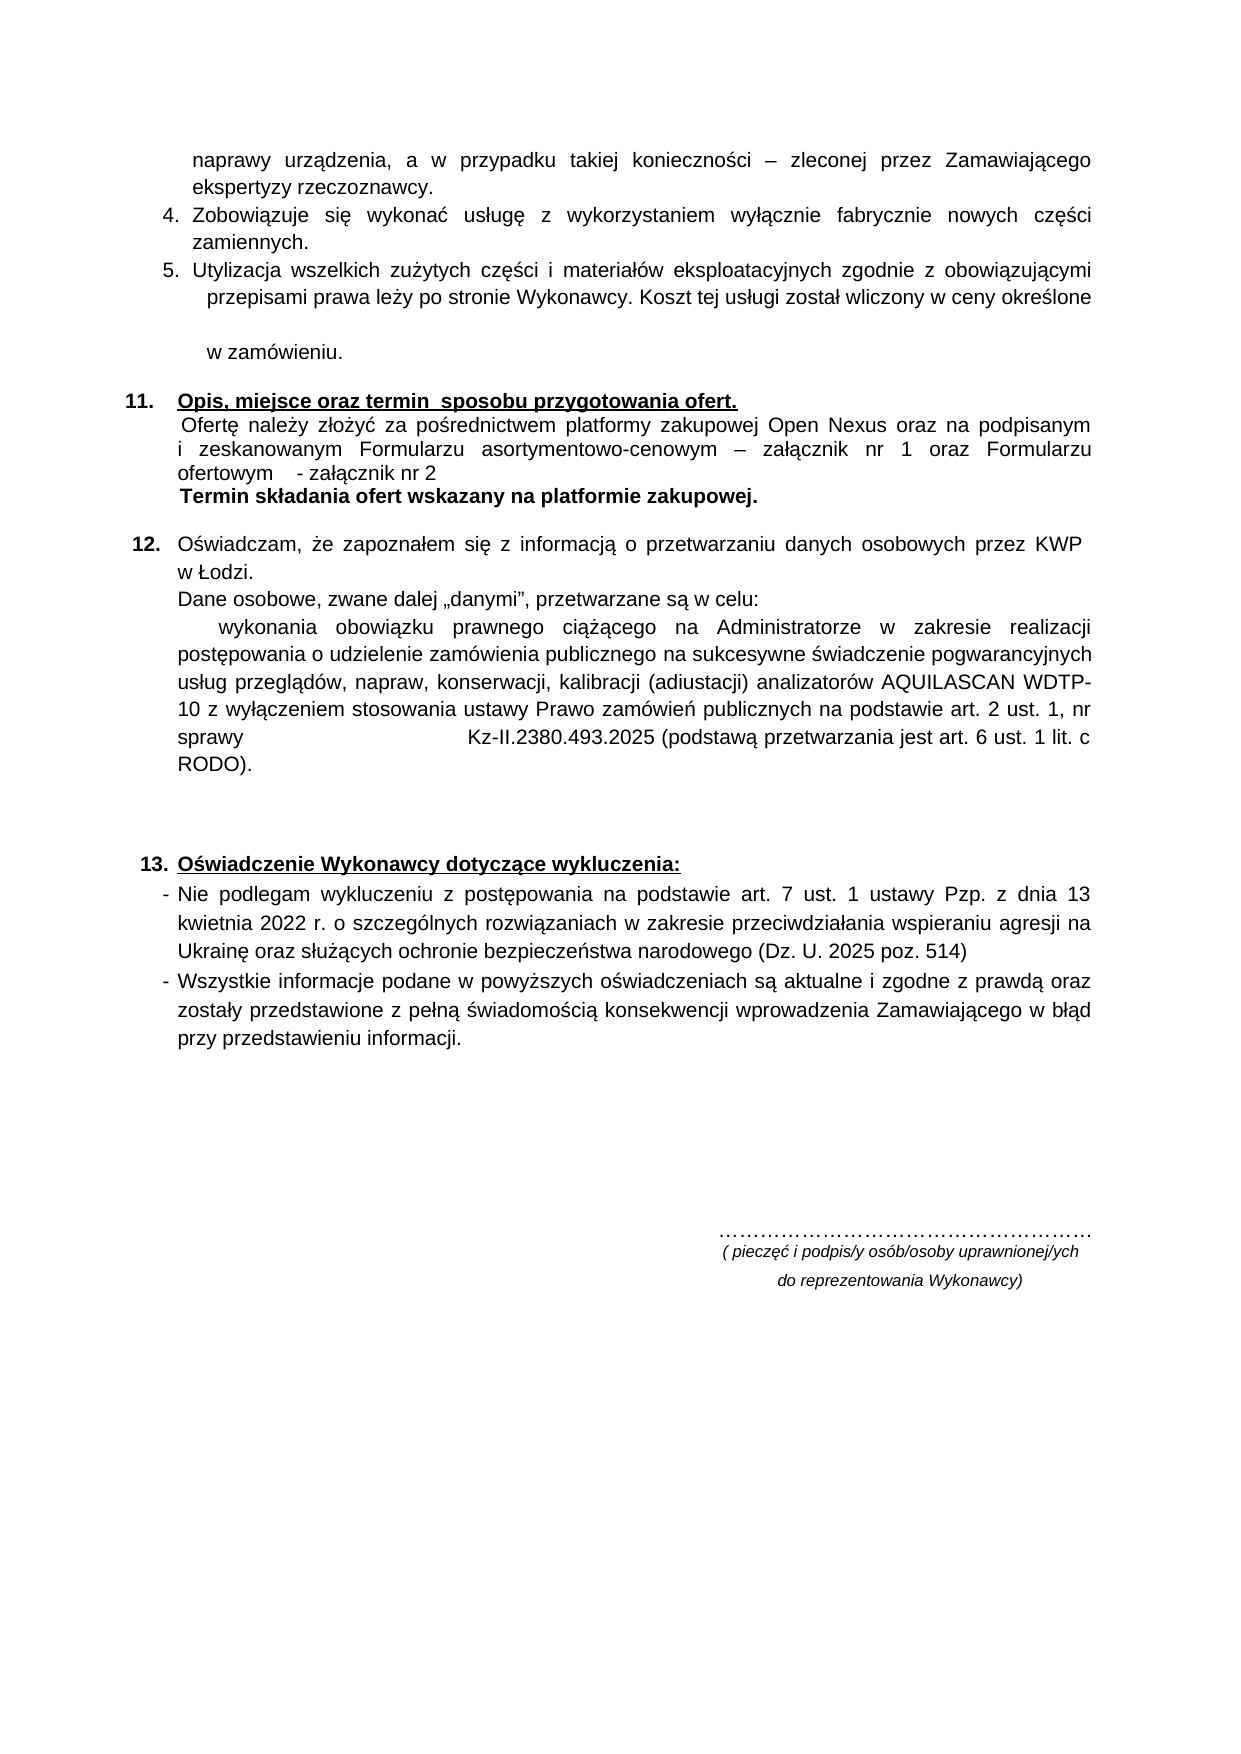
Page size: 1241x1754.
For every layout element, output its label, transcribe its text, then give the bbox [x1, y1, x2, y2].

list Opis, miejsce oraz termin sposobu przygotowania ofert. [125, 388, 1090, 412]
text Termin składania ofert wskazany na platformie zakupowej. [162, 484, 1122, 508]
list Oświadczam, że zapoznałem się z informacją o przetwarzaniu danych osobowych przez KWP w Łodzi. [132, 532, 1093, 584]
text ……………………………………………… [148, 1218, 1093, 1242]
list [162, 148, 1093, 199]
text ( pieczęć i podpis/y osób/osoby uprawnionej/ych [650, 1242, 1152, 1261]
list Nie podlegam wykluczeniu z postępowania na podstawie art. 7 ust. 1 ustawy Pzp. z dnia 13 kwietnia 2022 r. o szczególnych rozwiązaniach w zakresie przeciwdziałania wspieraniu agresji na Ukrainę oraz służących ochronie bezpieczeństwa narodowego (Dz. U. 2025 poz. 514) [162, 879, 1093, 962]
text Dane osobowe, zwane dalej „danymi”, przetwarzane są w celu: [177, 587, 1093, 611]
text wykonania obowiązku prawnego ciążącego na Administratorze w zakresie realizacji postępowania o udzielenie zamówienia publicznego na sukcesywne świadczenie pogwarancyjnych usług przeglądów, napraw, konserwacji, kalibracji (adiustacji) analizatorów AQUILASCAN WDTP-10 z wyłączeniem stosowania ustawy Prawo zamówień publicznych na podstawie art. 2 ust. 1, nr sprawy Kz-II.2380.493.2025 (podstawą przetwarzania jest art. 6 ust. 1 lit. c RODO). [162, 615, 1093, 776]
list Oświadczenie Wykonawcy dotyczące wykluczenia: [140, 852, 1122, 876]
list Utylizacja wszelkich zużytych części i materiałów eksploatacyjnych zgodnie z obowiązującymi przepisami prawa leży po stronie Wykonawcy. Koszt tej usługi został wliczony w ceny określone w zamówieniu. [162, 258, 1093, 364]
text do reprezentowania Wykonawcy) [650, 1270, 1152, 1289]
list Wszystkie informacje podane w powyższych oświadczeniach są aktualne i zgodne z prawdą oraz zostały przedstawione z pełną świadomością konsekwencji wprowadzenia Zamawiającego w błąd przy przedstawieniu informacji. [162, 966, 1093, 1049]
text Ofertę należy złożyć za pośrednictwem platformy zakupowej Open Nexus oraz na podpisanym i zeskanowanym Formularzu asortymentowo-cenowym – załącznik nr 1 oraz Formularzu ofertowym - załącznik nr 2 [162, 412, 1093, 484]
list Zobowiązuje się wykonać usługę z wykorzystaniem wyłącznie fabrycznie nowych części zamiennych. [162, 203, 1093, 254]
